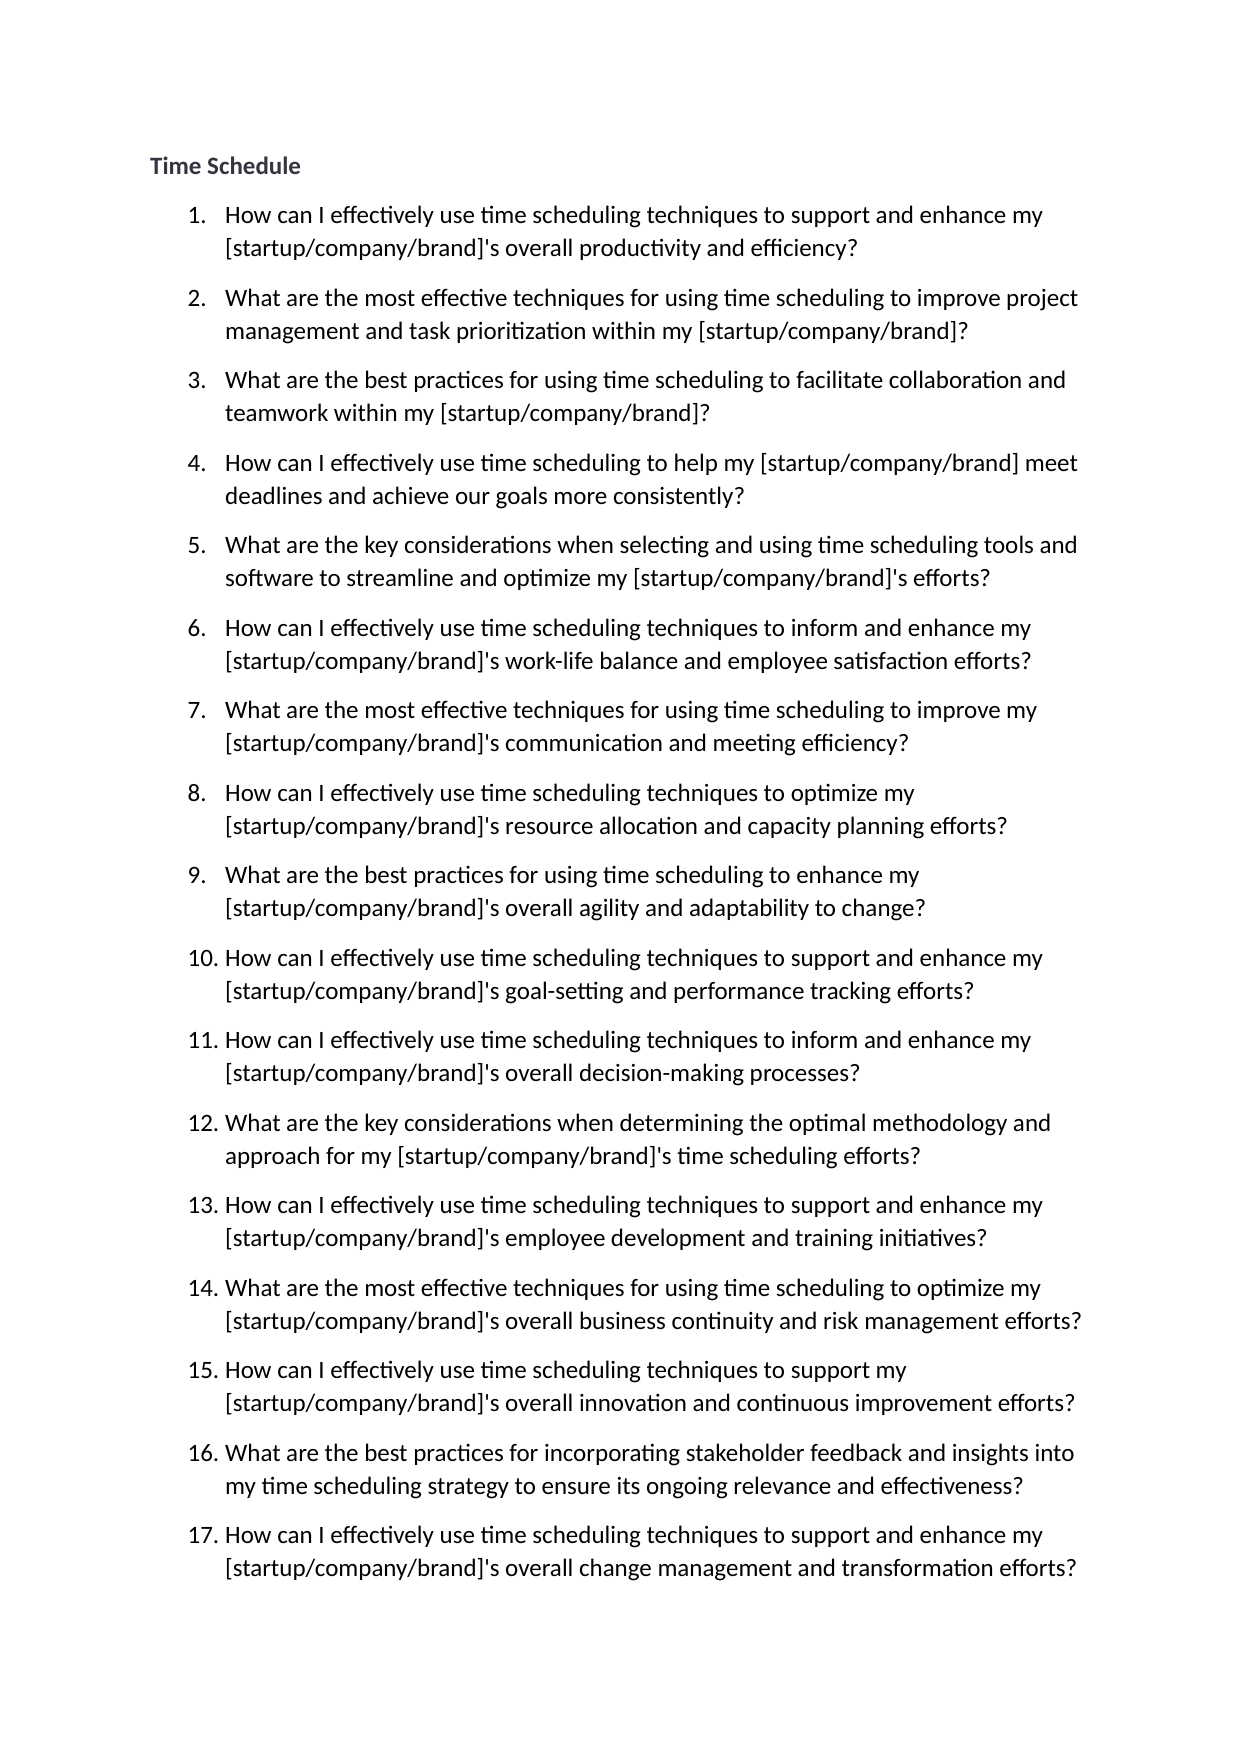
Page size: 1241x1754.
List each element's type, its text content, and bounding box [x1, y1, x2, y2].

list What are the most effective techniques for using time scheduling to improve project management and task prioritization within my [startup/company/brand]? [187, 282, 1090, 346]
text Time Schedule [150, 150, 1090, 181]
list What are the key considerations when determining the optimal methodology and approach for my [startup/company/brand]'s time scheduling efforts? [187, 1107, 1090, 1171]
list What are the best practices for incorporating stakeholder feedback and insights into my time scheduling strategy to ensure its ongoing relevance and effectiveness? [187, 1437, 1090, 1501]
list How can I effectively use time scheduling techniques to support my [startup/company/brand]'s overall innovation and continuous improvement efforts? [187, 1354, 1090, 1418]
list How can I effectively use time scheduling techniques to inform and enhance my [startup/company/brand]'s work-life balance and employee satisfaction efforts? [187, 612, 1090, 676]
list What are the best practices for using time scheduling to facilitate collaboration and teamwork within my [startup/company/brand]? [187, 364, 1090, 428]
list What are the most effective techniques for using time scheduling to optimize my [startup/company/brand]'s overall business continuity and risk management efforts? [187, 1272, 1090, 1336]
list How can I effectively use time scheduling techniques to support and enhance my [startup/company/brand]'s overall productivity and efficiency? [187, 199, 1090, 263]
list How can I effectively use time scheduling techniques to support and enhance my [startup/company/brand]'s overall change management and transformation efforts? [187, 1519, 1090, 1583]
list How can I effectively use time scheduling techniques to support and enhance my [startup/company/brand]'s goal-setting and performance tracking efforts? [187, 942, 1090, 1006]
list How can I effectively use time scheduling techniques to support and enhance my [startup/company/brand]'s employee development and training initiatives? [187, 1189, 1090, 1253]
list How can I effectively use time scheduling to help my [startup/company/brand] meet deadlines and achieve our goals more consistently? [187, 447, 1090, 511]
list How can I effectively use time scheduling techniques to optimize my [startup/company/brand]'s resource allocation and capacity planning efforts? [187, 777, 1090, 841]
list What are the best practices for using time scheduling to enhance my [startup/company/brand]'s overall agility and adaptability to change? [187, 859, 1090, 923]
list What are the most effective techniques for using time scheduling to improve my [startup/company/brand]'s communication and meeting efficiency? [187, 694, 1090, 758]
list How can I effectively use time scheduling techniques to inform and enhance my [startup/company/brand]'s overall decision-making processes? [187, 1024, 1090, 1088]
list What are the key considerations when selecting and using time scheduling tools and software to streamline and optimize my [startup/company/brand]'s efforts? [187, 529, 1090, 593]
